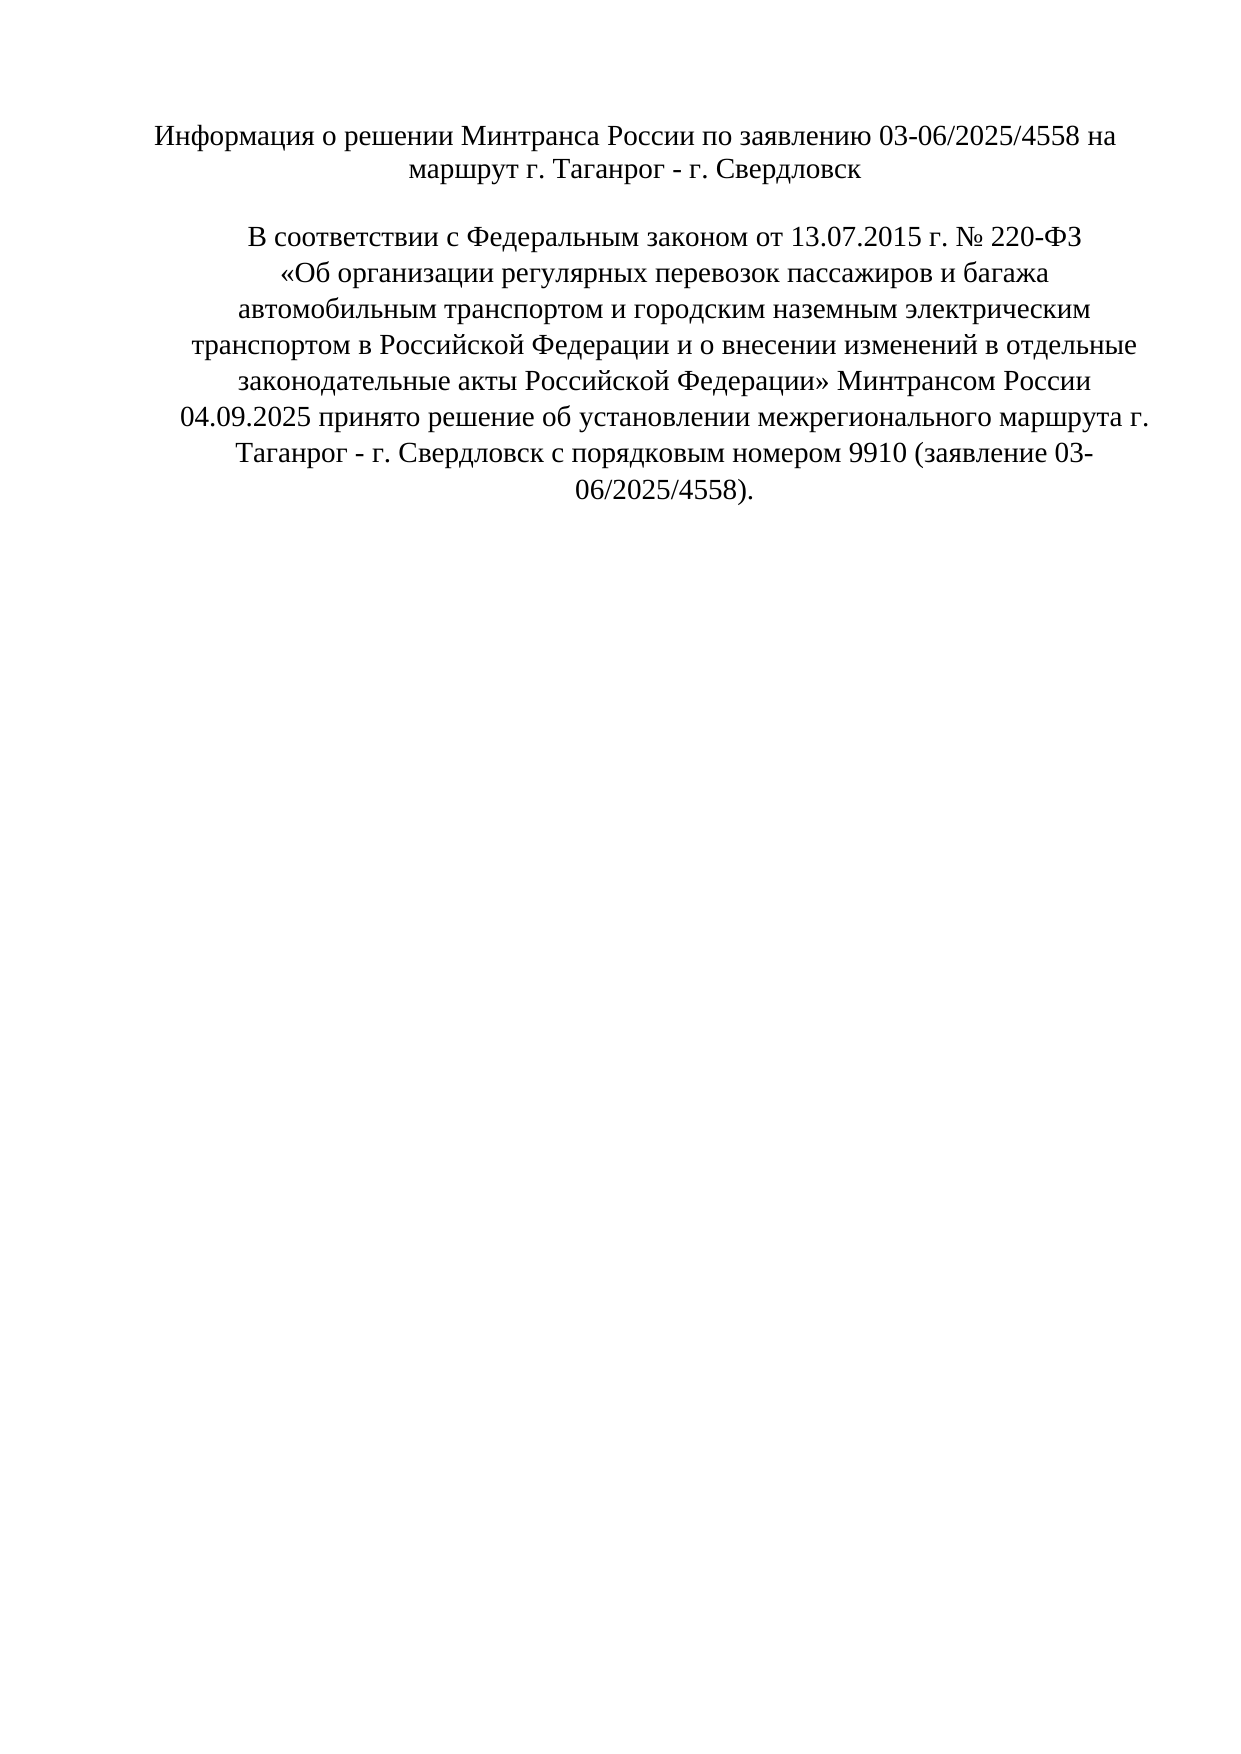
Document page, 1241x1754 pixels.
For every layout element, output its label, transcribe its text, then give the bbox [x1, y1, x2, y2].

text В соответствии с Федеральным законом от 13.07.2015 г. № 220-ФЗ «Об организации регулярных перевозок пассажиров и багажа автомобильным транспортом и городским наземным электрическим транспортом в Российской Федерации и о внесении изменений в отдельные законодательные акты Российской Федерации» Минтрансом России 04.09.2025 принято решение об установлении межрегионального маршрута г. Таганрог - г. Свердловск с порядковым номером 9910 (заявление 03-06/2025/4558). [177, 219, 1152, 505]
text Информация о решении Минтранса России по заявлению 03-06/2025/4558 на маршрут г. Таганрог - г. Свердловск [118, 118, 1152, 185]
